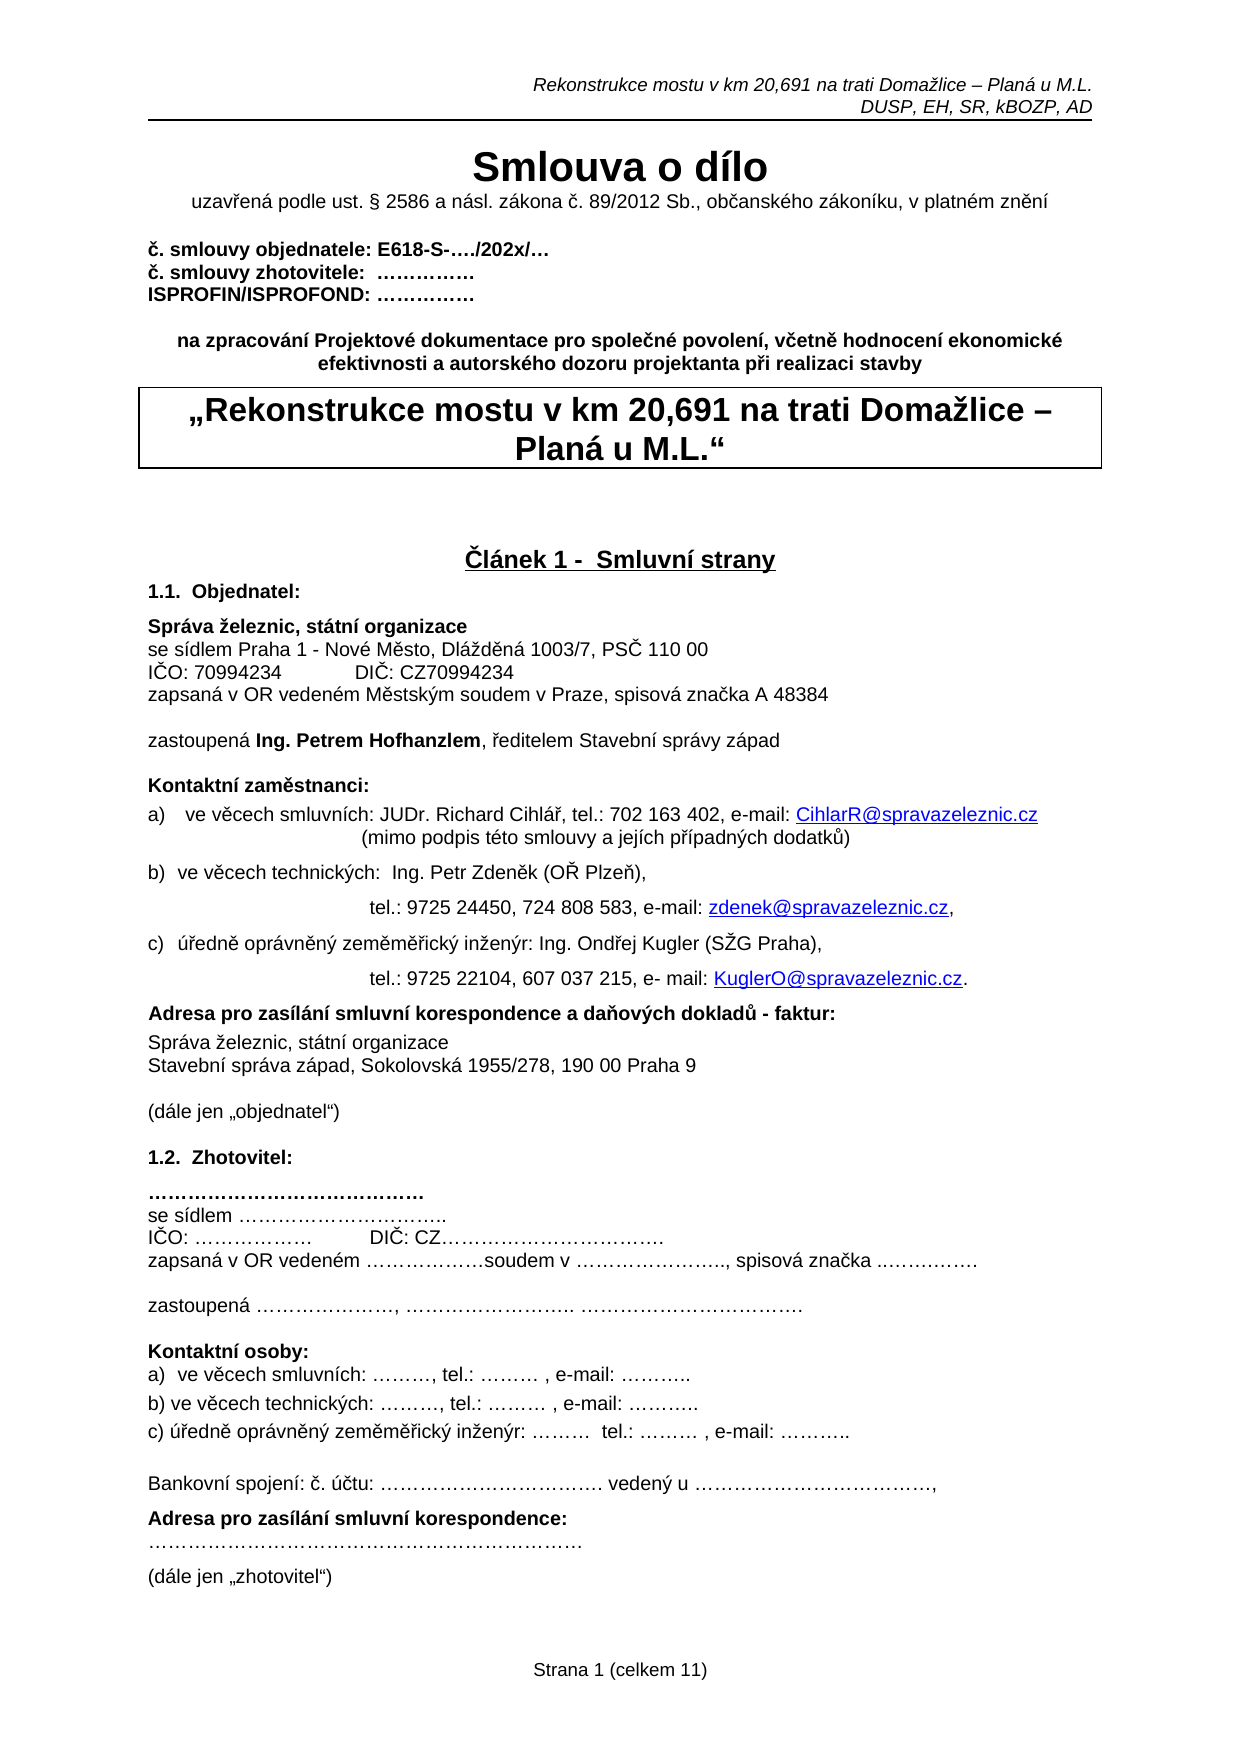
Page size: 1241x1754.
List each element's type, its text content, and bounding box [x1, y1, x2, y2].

text 1.1. Objednatel: [148, 580, 1092, 603]
title ISPROFIN/ISPROFOND: …………… [148, 283, 1092, 306]
list ve věcech technických: Ing. Petr Zdeněk (OŘ Plzeň), [148, 861, 1092, 884]
text Správa železnic, státní organizace [148, 1031, 1092, 1053]
list ve věcech smluvních: JUDr. Richard Cihlář, tel.: 702 163 402, e-mail: CihlarR@spravazeleznic.cz (mimo podpis této smlouvy a jejích případných dodatků) [148, 803, 1092, 848]
text Kontaktní zaměstnanci: [148, 774, 1092, 797]
text zastoupená Ing. Petrem Hofhanzlem, ředitelem Stavební správy západ [148, 729, 1092, 751]
text tel.: 9725 24450, 724 808 583, e-mail: zdenek@spravazeleznic.cz, [369, 896, 1092, 919]
text Bankovní spojení: č. účtu: ……………………………. vedený u ………………………………, [148, 1472, 1092, 1494]
subtitle „Rekonstrukce mostu v km 20,691 na trati Domažlice – Planá u M.L.“ [140, 388, 1101, 467]
text (dále jen „objednatel“) [148, 1100, 1092, 1123]
text b) ve věcech technických: ………, tel.: ……… , e-mail: ……….. [148, 1391, 1092, 1414]
text (dále jen „zhotovitel“) [148, 1565, 1092, 1588]
text Adresa pro zasílání smluvní korespondence a daňových dokladů - faktur: [148, 1002, 1092, 1024]
text Adresa pro zasílání smluvní korespondence: [148, 1507, 1092, 1530]
text uzavřená podle ust. § 2586 a násl. zákona č. 89/2012 Sb., občanského zákoníku, v platném znění [148, 190, 1092, 213]
text tel.: 9725 22104, 607 037 215, e- mail: KuglerO@spravazeleznic.cz. [325, 967, 1092, 989]
text Kontaktní osoby: [148, 1340, 1092, 1362]
subtitle Článek 1 - Smluvní strany [148, 545, 1092, 574]
text Stavební správa západ, Sokolovská 1955/278, 190 00 Praha 9 [148, 1053, 1092, 1076]
list úředně oprávněný zeměměřický inženýr: Ing. Ondřej Kugler (SŽG Praha), [148, 931, 1092, 954]
text IČO: 70994234 DIČ: CZ70994234 [148, 661, 1092, 683]
text …………………………………… [148, 1181, 1092, 1203]
title č. smlouvy zhotovitele: …………… [148, 261, 1092, 283]
text Správa železnic, státní organizace [148, 615, 1092, 638]
text se sídlem Praha 1 - Nové Město, Dlážděná 1003/7, PSČ 110 00 [148, 638, 1092, 661]
text c) úředně oprávněný zeměměřický inženýr: ……… tel.: ……… , e-mail: ……….. [148, 1420, 1092, 1443]
title Smlouva o dílo [148, 142, 1092, 190]
text ………………………………………………………… [148, 1530, 1092, 1552]
text 1.2. Zhotovitel: [148, 1146, 1092, 1168]
text zapsaná v OR vedeném ………………soudem v ………………….., spisová značka ..…….……. [148, 1249, 1092, 1272]
text se sídlem ………………………….. [148, 1203, 1092, 1226]
text IČO: ……………… DIČ: CZ……………………………. [148, 1226, 1092, 1249]
text zapsaná v OR vedeném Městským soudem v Praze, spisová značka A 48384 [148, 683, 1092, 706]
title č. smlouvy objednatele: E618-S-…./202x/… [148, 238, 1092, 261]
list ve věcech smluvních: ………, tel.: ……… , e-mail: ……….. [148, 1362, 1092, 1385]
text zastoupená …………………, …………………….. ……………………………. [148, 1294, 1092, 1317]
title na zpracování Projektové dokumentace pro společné povolení, včetně hodnocení ekonomické efektivnosti a autorského dozoru projektanta při realizaci stavby [148, 329, 1092, 374]
